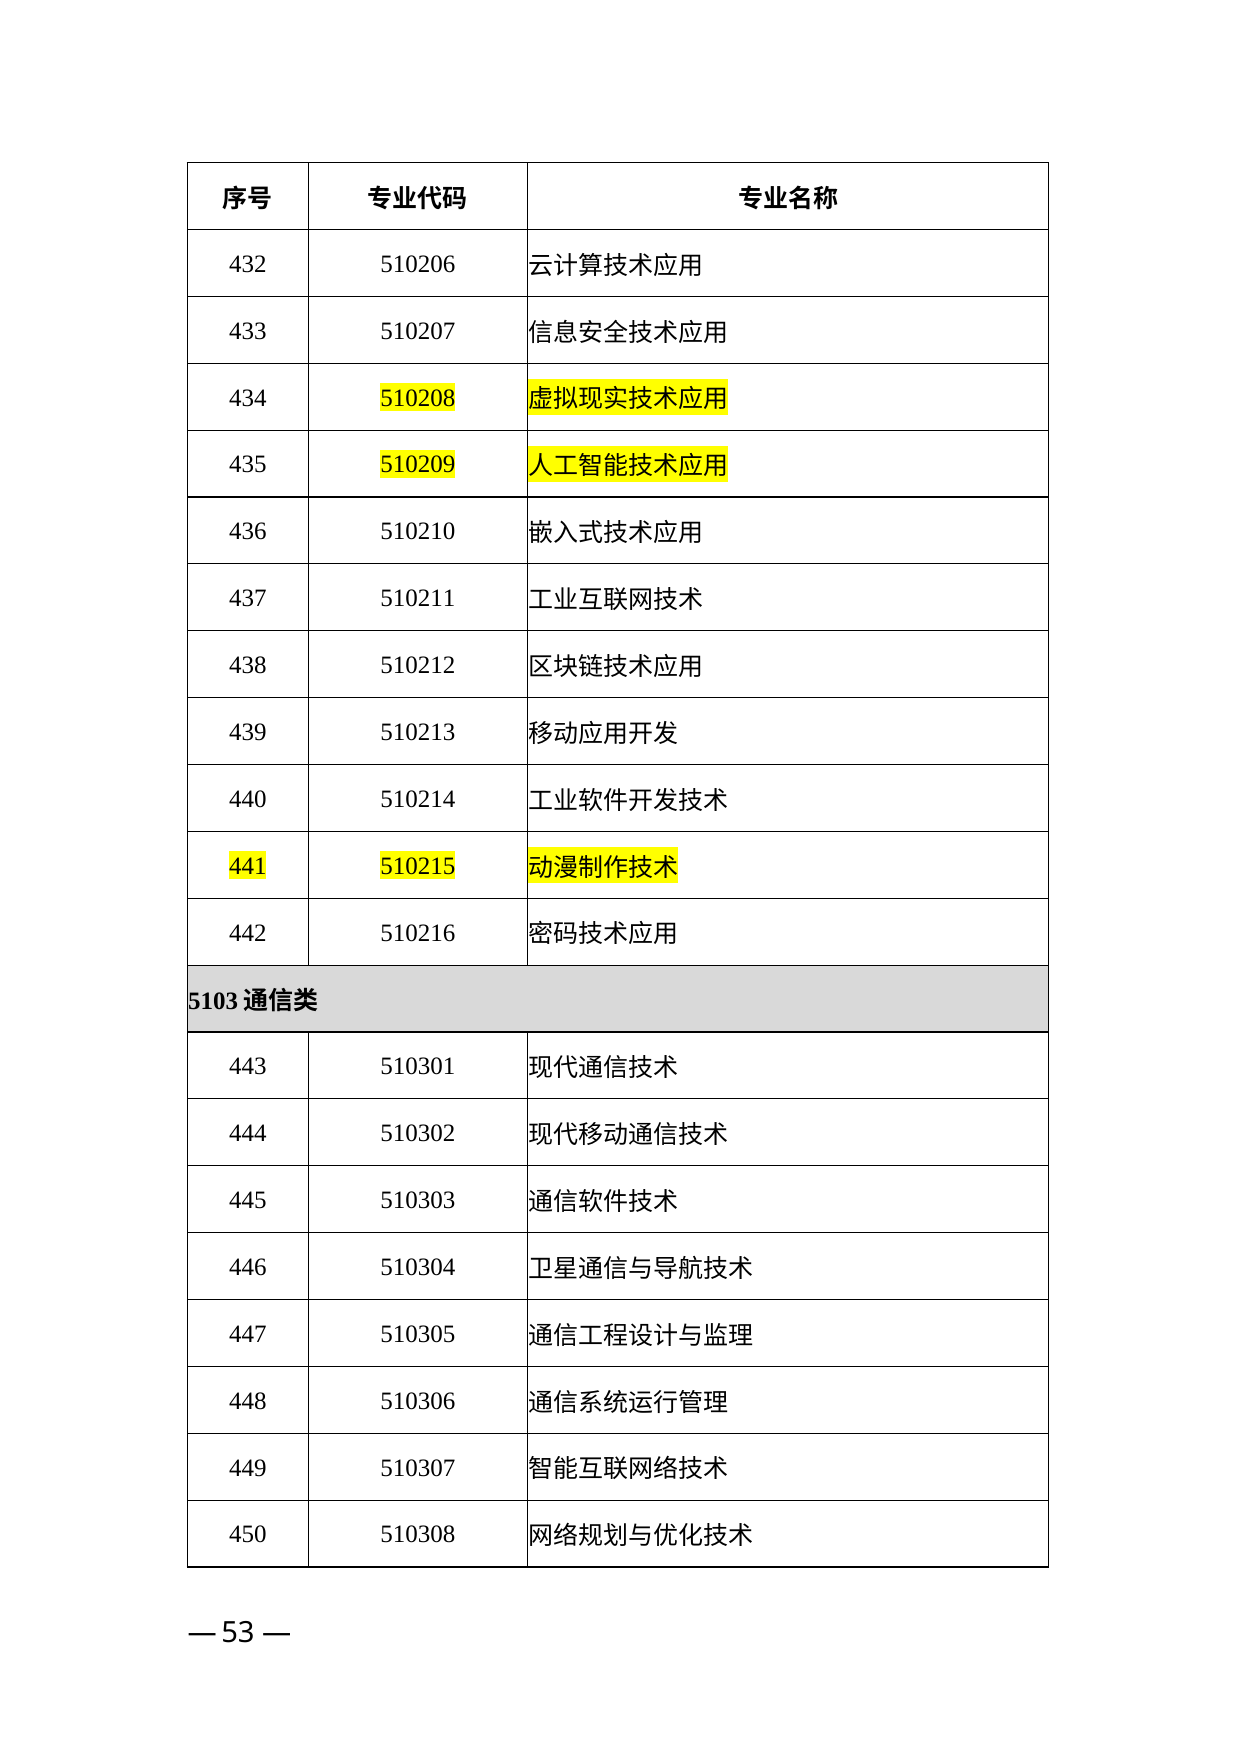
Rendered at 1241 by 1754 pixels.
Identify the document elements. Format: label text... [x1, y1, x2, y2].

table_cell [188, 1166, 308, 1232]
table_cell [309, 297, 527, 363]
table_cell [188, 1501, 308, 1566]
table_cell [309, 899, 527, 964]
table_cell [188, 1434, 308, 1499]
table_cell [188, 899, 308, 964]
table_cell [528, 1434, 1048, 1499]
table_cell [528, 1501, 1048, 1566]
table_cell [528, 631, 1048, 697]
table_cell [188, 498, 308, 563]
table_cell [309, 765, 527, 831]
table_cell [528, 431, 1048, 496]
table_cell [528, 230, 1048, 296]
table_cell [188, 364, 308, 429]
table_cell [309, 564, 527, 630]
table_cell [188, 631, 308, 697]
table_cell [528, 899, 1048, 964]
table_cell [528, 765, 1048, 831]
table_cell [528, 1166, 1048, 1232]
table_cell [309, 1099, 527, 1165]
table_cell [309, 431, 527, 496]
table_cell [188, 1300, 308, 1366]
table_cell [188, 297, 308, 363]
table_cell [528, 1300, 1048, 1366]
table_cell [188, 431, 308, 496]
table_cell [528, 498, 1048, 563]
table_header 专业代码 [309, 163, 527, 229]
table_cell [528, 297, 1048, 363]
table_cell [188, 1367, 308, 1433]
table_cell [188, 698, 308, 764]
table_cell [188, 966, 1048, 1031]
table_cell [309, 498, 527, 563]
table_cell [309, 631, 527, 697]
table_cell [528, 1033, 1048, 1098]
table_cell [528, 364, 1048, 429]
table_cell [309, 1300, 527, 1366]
table_header 专业名称 [528, 163, 1048, 229]
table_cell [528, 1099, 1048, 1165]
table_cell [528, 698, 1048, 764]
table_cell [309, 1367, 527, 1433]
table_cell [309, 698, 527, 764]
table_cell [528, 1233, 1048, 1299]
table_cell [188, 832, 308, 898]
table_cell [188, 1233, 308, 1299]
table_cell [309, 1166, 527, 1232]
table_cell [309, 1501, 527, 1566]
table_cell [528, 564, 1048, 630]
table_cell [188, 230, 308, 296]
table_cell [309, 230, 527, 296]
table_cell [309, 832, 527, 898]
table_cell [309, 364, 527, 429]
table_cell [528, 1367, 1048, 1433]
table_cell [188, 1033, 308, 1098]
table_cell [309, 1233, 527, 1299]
table_header 序号 [188, 163, 308, 229]
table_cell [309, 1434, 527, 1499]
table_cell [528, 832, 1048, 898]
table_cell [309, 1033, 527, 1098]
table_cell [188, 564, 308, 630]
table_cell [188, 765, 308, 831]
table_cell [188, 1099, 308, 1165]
